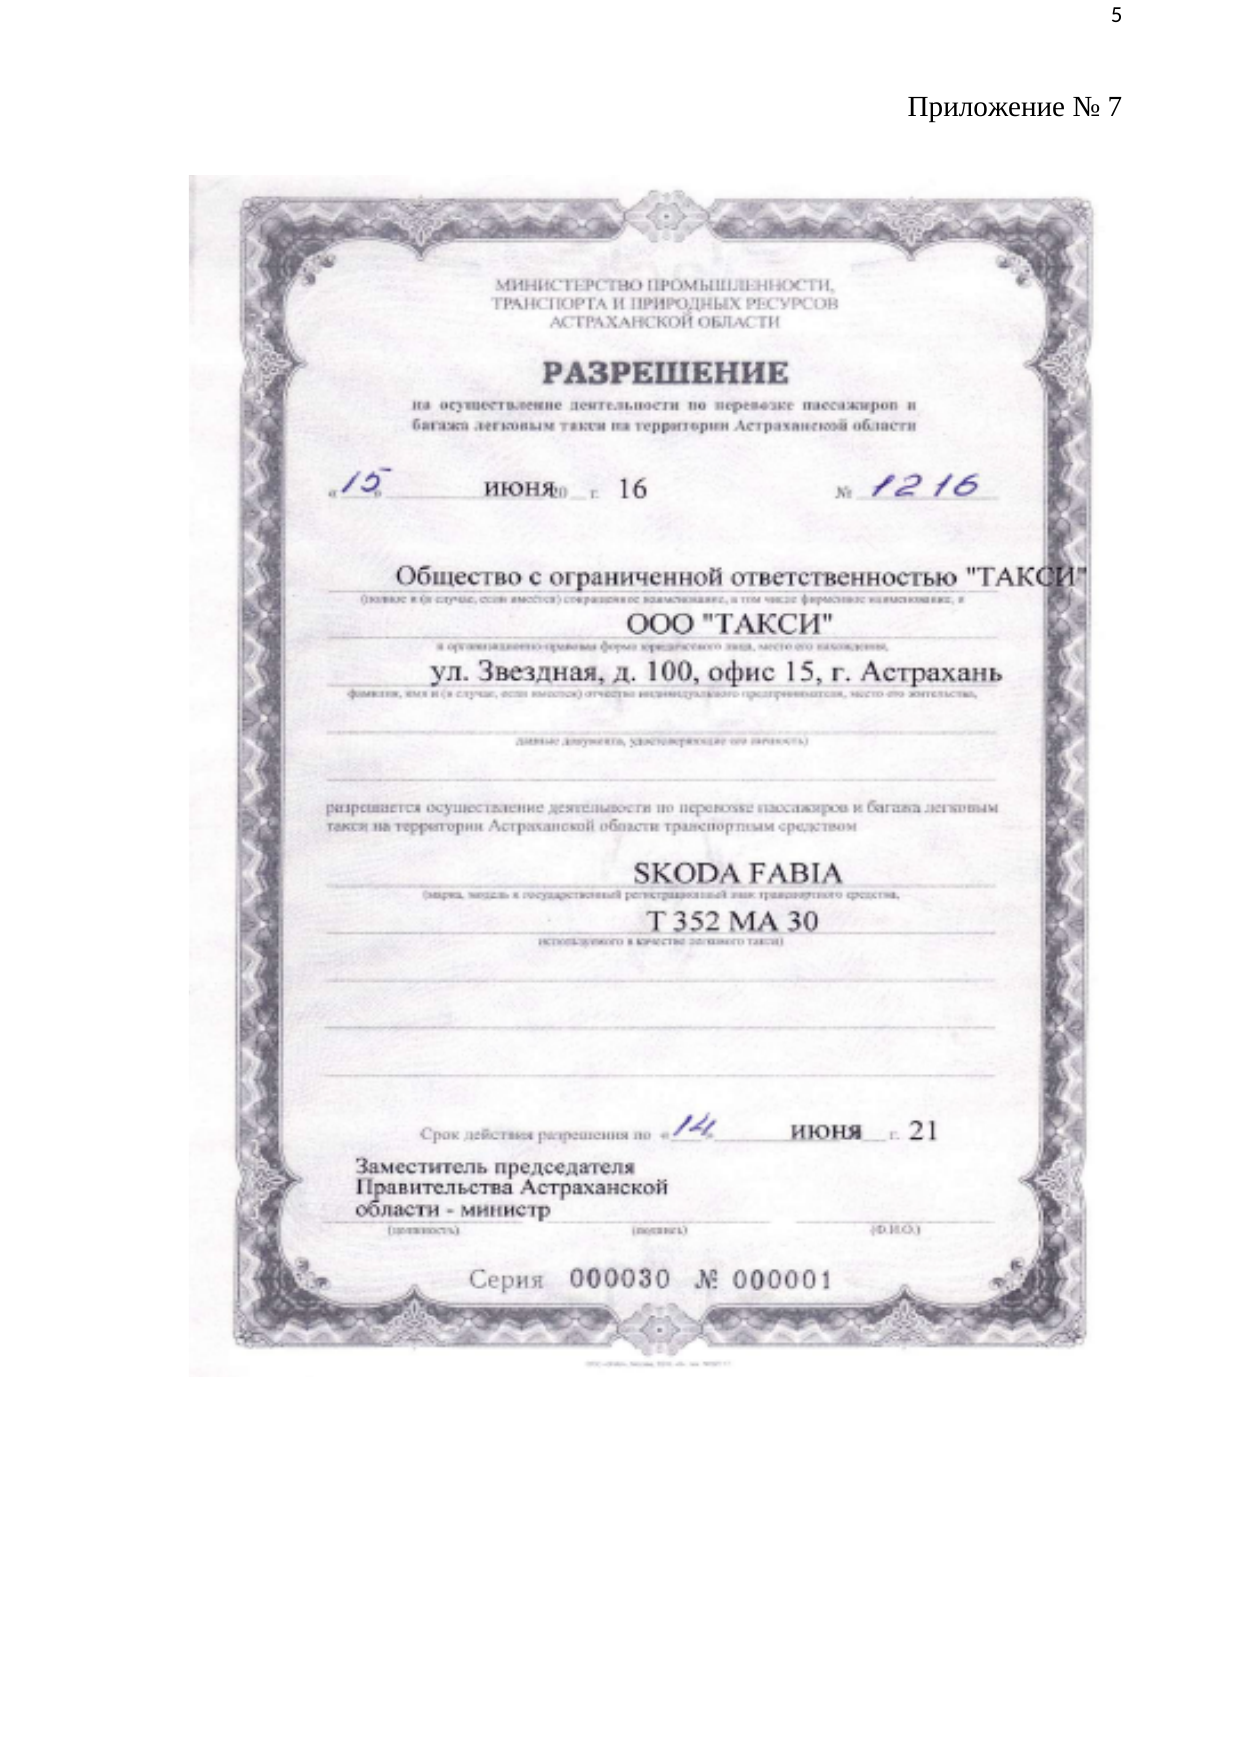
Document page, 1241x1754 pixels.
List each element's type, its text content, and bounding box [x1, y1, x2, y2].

text Приложение № 7 [118, 89, 1122, 122]
